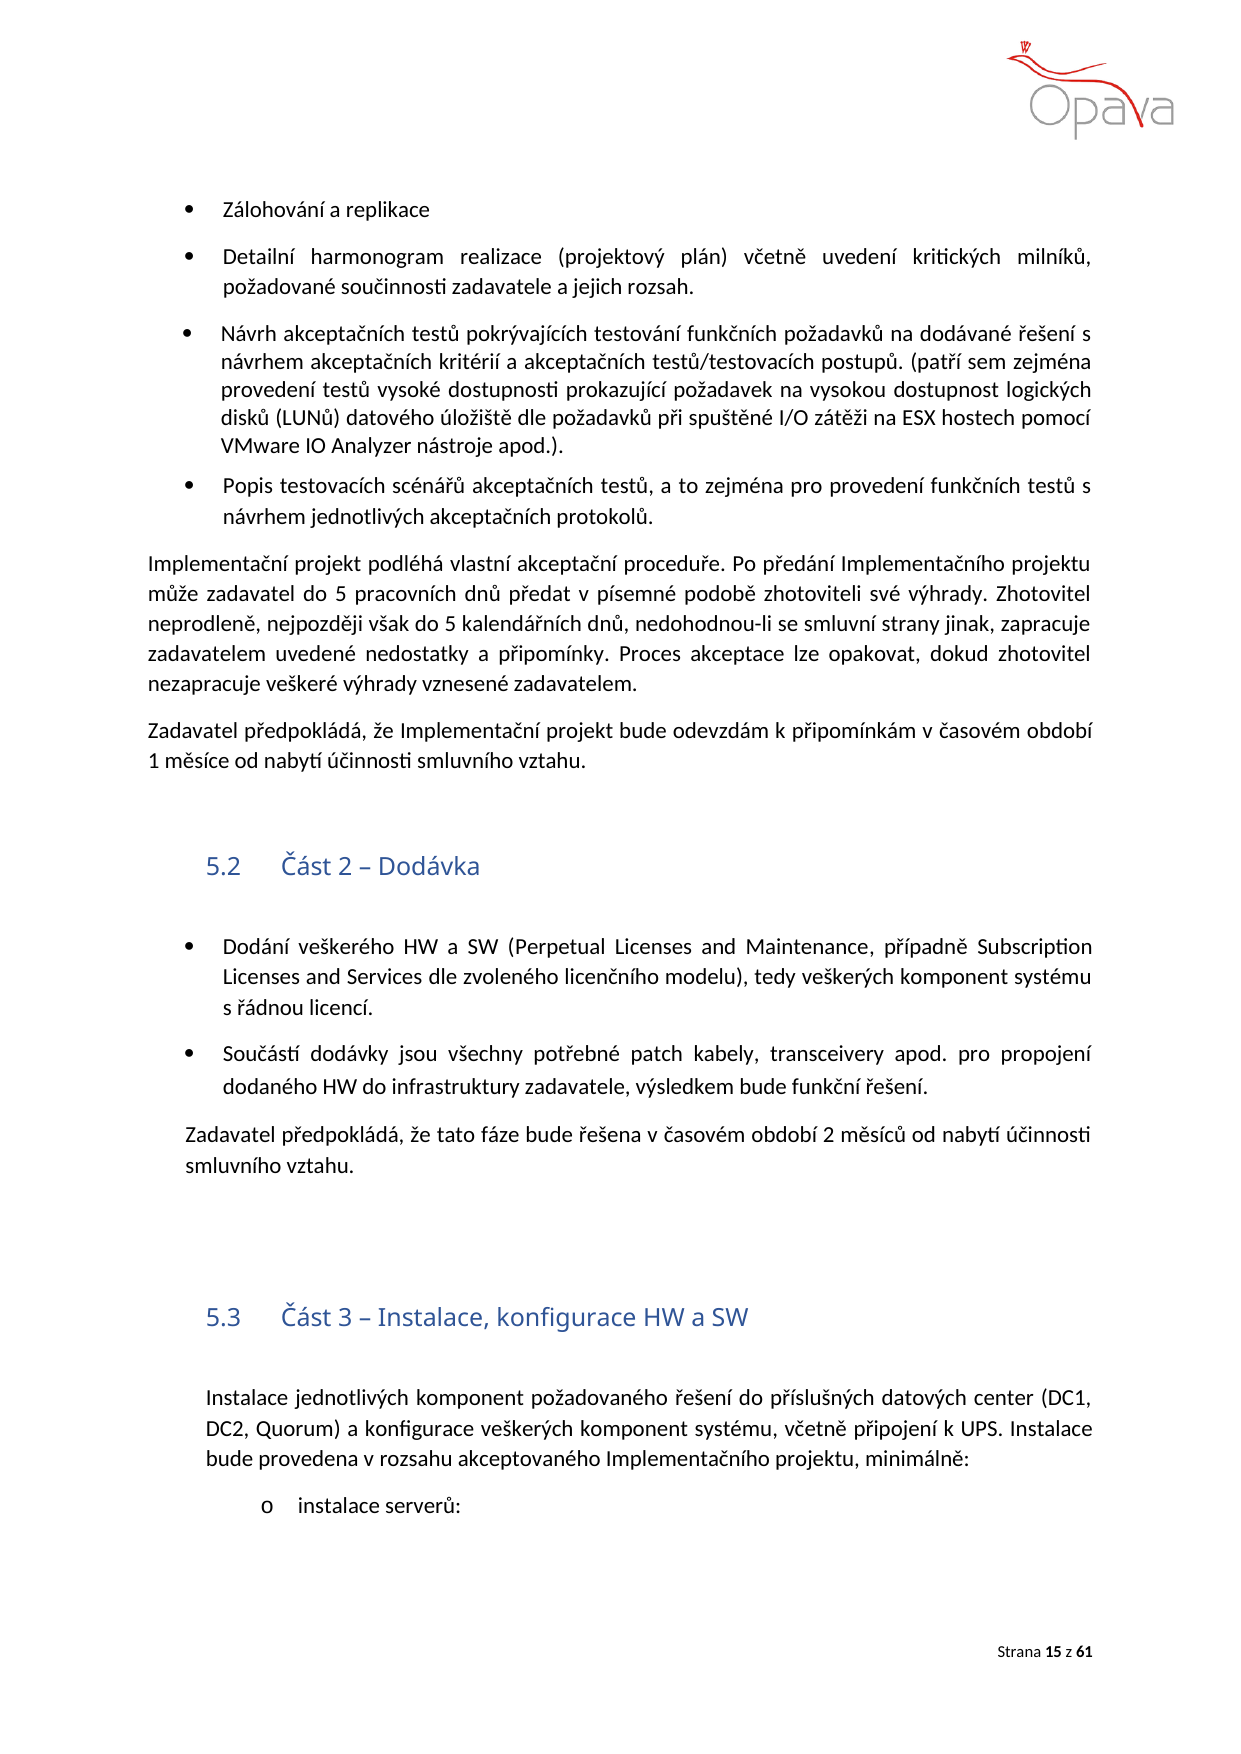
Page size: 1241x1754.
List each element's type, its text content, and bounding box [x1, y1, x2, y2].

subtitle Část 3 – Instalace, konfigurace HW a SW [206, 1300, 1093, 1334]
text Instalace jednotlivých komponent požadovaného řešení do příslušných datových center (DC1, DC2, Quorum) a konfigurace veškerých komponent systému, včetně připojení k UPS. Instalace bude provedena v rozsahu akceptovaného Implementačního projektu, minimálně: [206, 1383, 1093, 1472]
picture [998, 32, 1183, 147]
text Zadavatel předpokládá, že tato fáze bude řešena v časovém období 2 měsíců od nabytí účinnosti smluvního vztahu. [185, 1121, 1093, 1179]
list Popis testovacích scénářů akceptačních testů, a to zejména pro provedení funkčních testů s návrhem jednotlivých akceptačních protokolů. [185, 472, 1093, 530]
list Návrh akceptačních testů pokrývajících testování funkčních požadavků na dodávané řešení s návrhem akceptačních kritérií a akceptačních testů/testovacích postupů. (patří sem zejména provedení testů vysoké dostupnosti prokazující požadavek na vysokou dostupnost logických disků (LUNů) datového úložiště dle požadavků při spuštěné I/O zátěži na ESX hostech pomocí VMware IO Analyzer nástroje apod.). [183, 319, 1093, 459]
text Implementační projekt podléhá vlastní akceptační proceduře. Po předání Implementačního projektu může zadavatel do 5 pracovních dnů předat v písemné podobě zhotoviteli své výhrady. Zhotovitel neprodleně, nejpozději však do 5 kalendářních dnů, nedohodnou-li se smluvní strany jinak, zapracuje zadavatelem uvedené nedostatky a připomínky. Proces akceptace lze opakovat, dokud zhotovitel nezapracuje veškeré výhrady vznesené zadavatelem. [148, 549, 1093, 697]
text Zadavatel předpokládá, že Implementační projekt bude odevzdám k připomínkám v časovém období 1 měsíce od nabytí účinnosti smluvního vztahu. [148, 716, 1093, 774]
list Zálohování a replikace [185, 195, 1093, 223]
list Dodání veškerého HW a SW (Perpetual Licenses and Maintenance, případně Subscription Licenses and Services dle zvoleného licenčního modelu), tedy veškerých komponent systému s řádnou licencí. [185, 932, 1093, 1021]
list Detailní harmonogram realizace (projektový plán) včetně uvedení kritických milníků, požadované součinnosti zadavatele a jejich rozsah. [185, 242, 1093, 300]
list Součástí dodávky jsou všechny potřebné patch kabely, transceivery apod. pro propojení dodaného HW do infrastruktury zadavatele, výsledkem bude funkční řešení. [185, 1039, 1093, 1100]
subtitle Část 2 – Dodávka [206, 849, 1093, 883]
list instalace serverů: [260, 1491, 1093, 1520]
